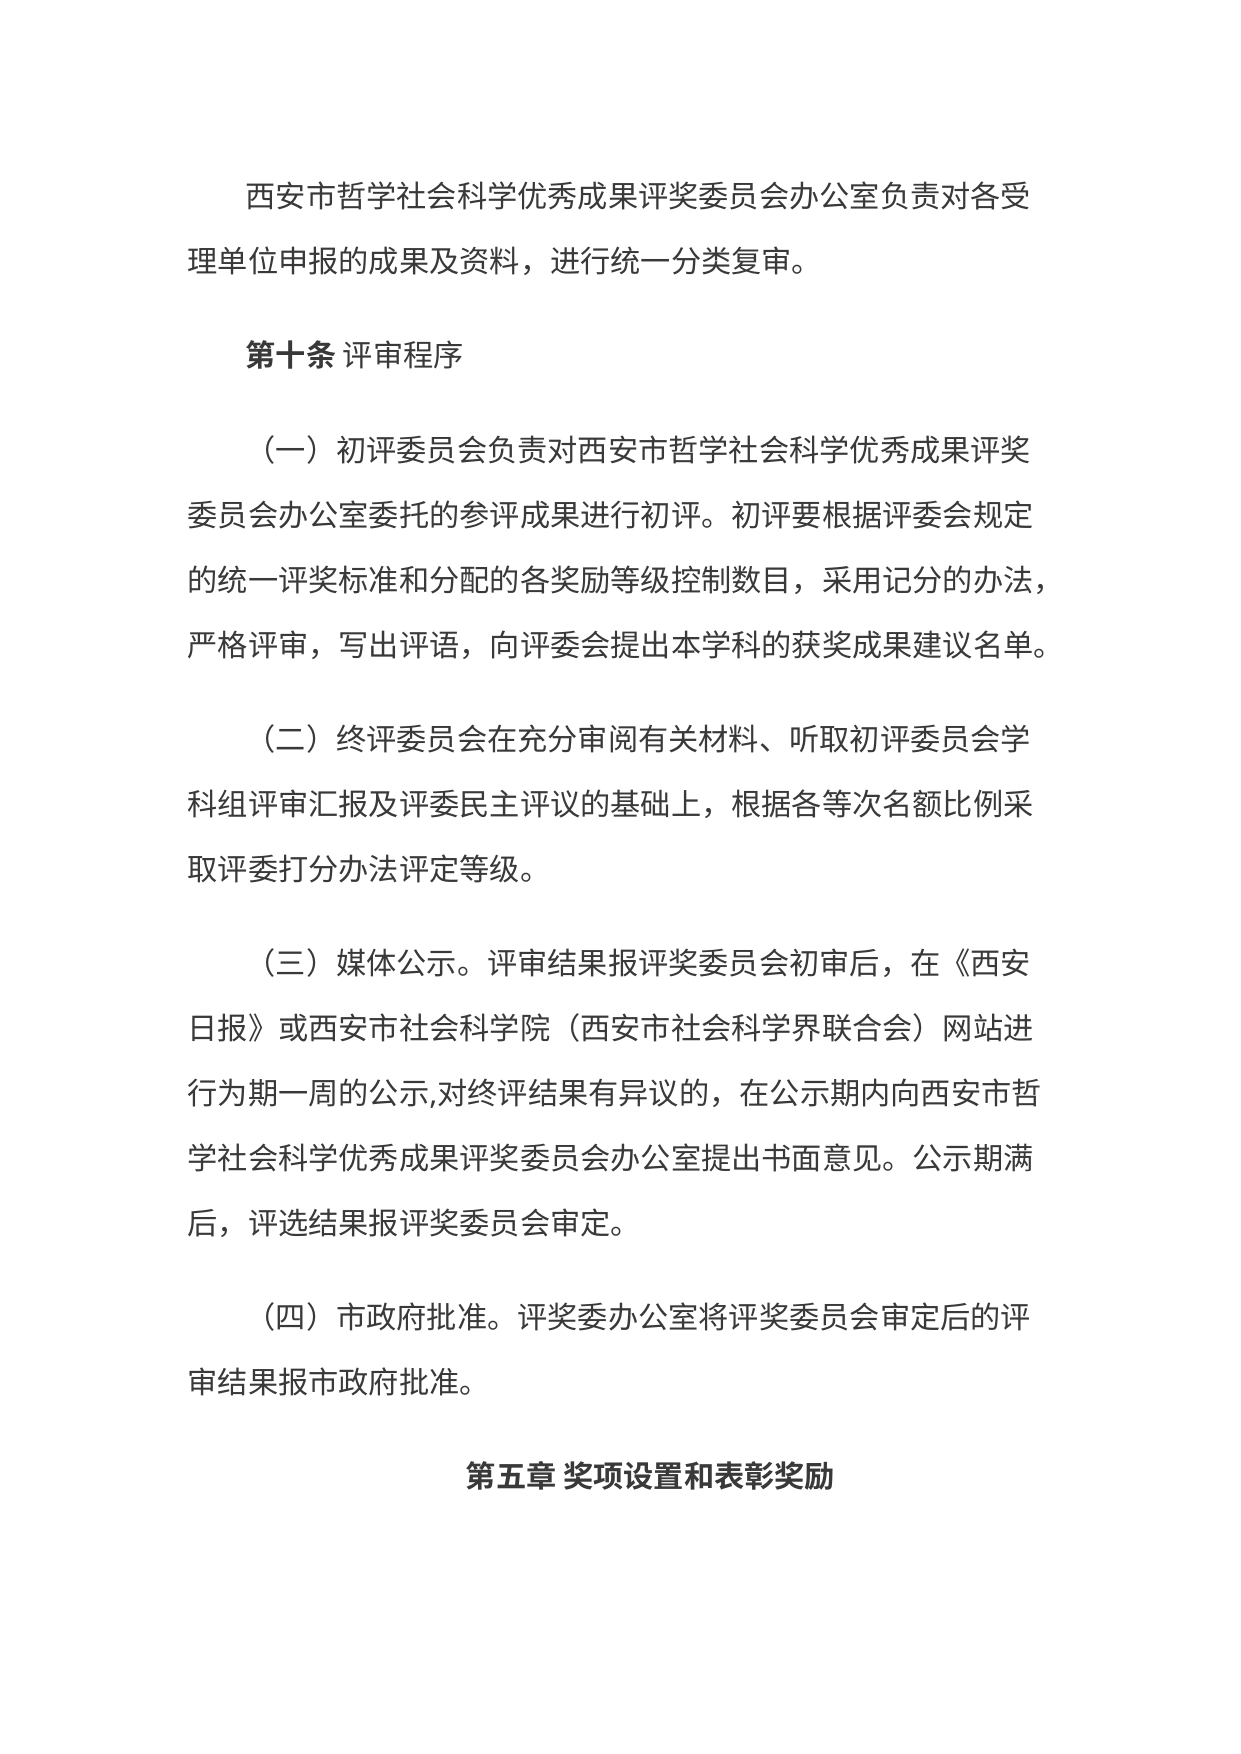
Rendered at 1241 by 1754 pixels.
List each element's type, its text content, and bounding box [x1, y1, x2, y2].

text （一）初评委员会负责对西安市哲学社会科学优秀成果评奖委员会办公室委托的参评成果进行初评。初评要根据评委会规定的统一评奖标准和分配的各奖励等级控制数目，采用记分的办法，严格评审，写出评语，向评委会提出本学科的获奖成果建议名单。 [187, 415, 1053, 675]
text 第十条 评审程序 [187, 321, 1053, 386]
text 西安市哲学社会科学优秀成果评奖委员会办公室负责对各受理单位申报的成果及资料，进行统一分类复审。 [187, 162, 1053, 292]
text （二）终评委员会在充分审阅有关材料、听取初评委员会学科组评审汇报及评委民主评议的基础上，根据各等次名额比例采取评委打分办法评定等级。 [187, 704, 1053, 899]
text （三）媒体公示。评审结果报评奖委员会初审后，在《西安日报》或西安市社会科学院（西安市社会科学界联合会）网站进行为期一周的公示,对终评结果有异议的，在公示期内向西安市哲学社会科学优秀成果评奖委员会办公室提出书面意见。公示期满后，评选结果报评奖委员会审定。 [187, 929, 1053, 1254]
text （四）市政府批准。评奖委办公室将评奖委员会审定后的评审结果报市政府批准。 [187, 1283, 1053, 1413]
text 第五章 奖项设置和表彰奖励 [187, 1442, 1053, 1507]
